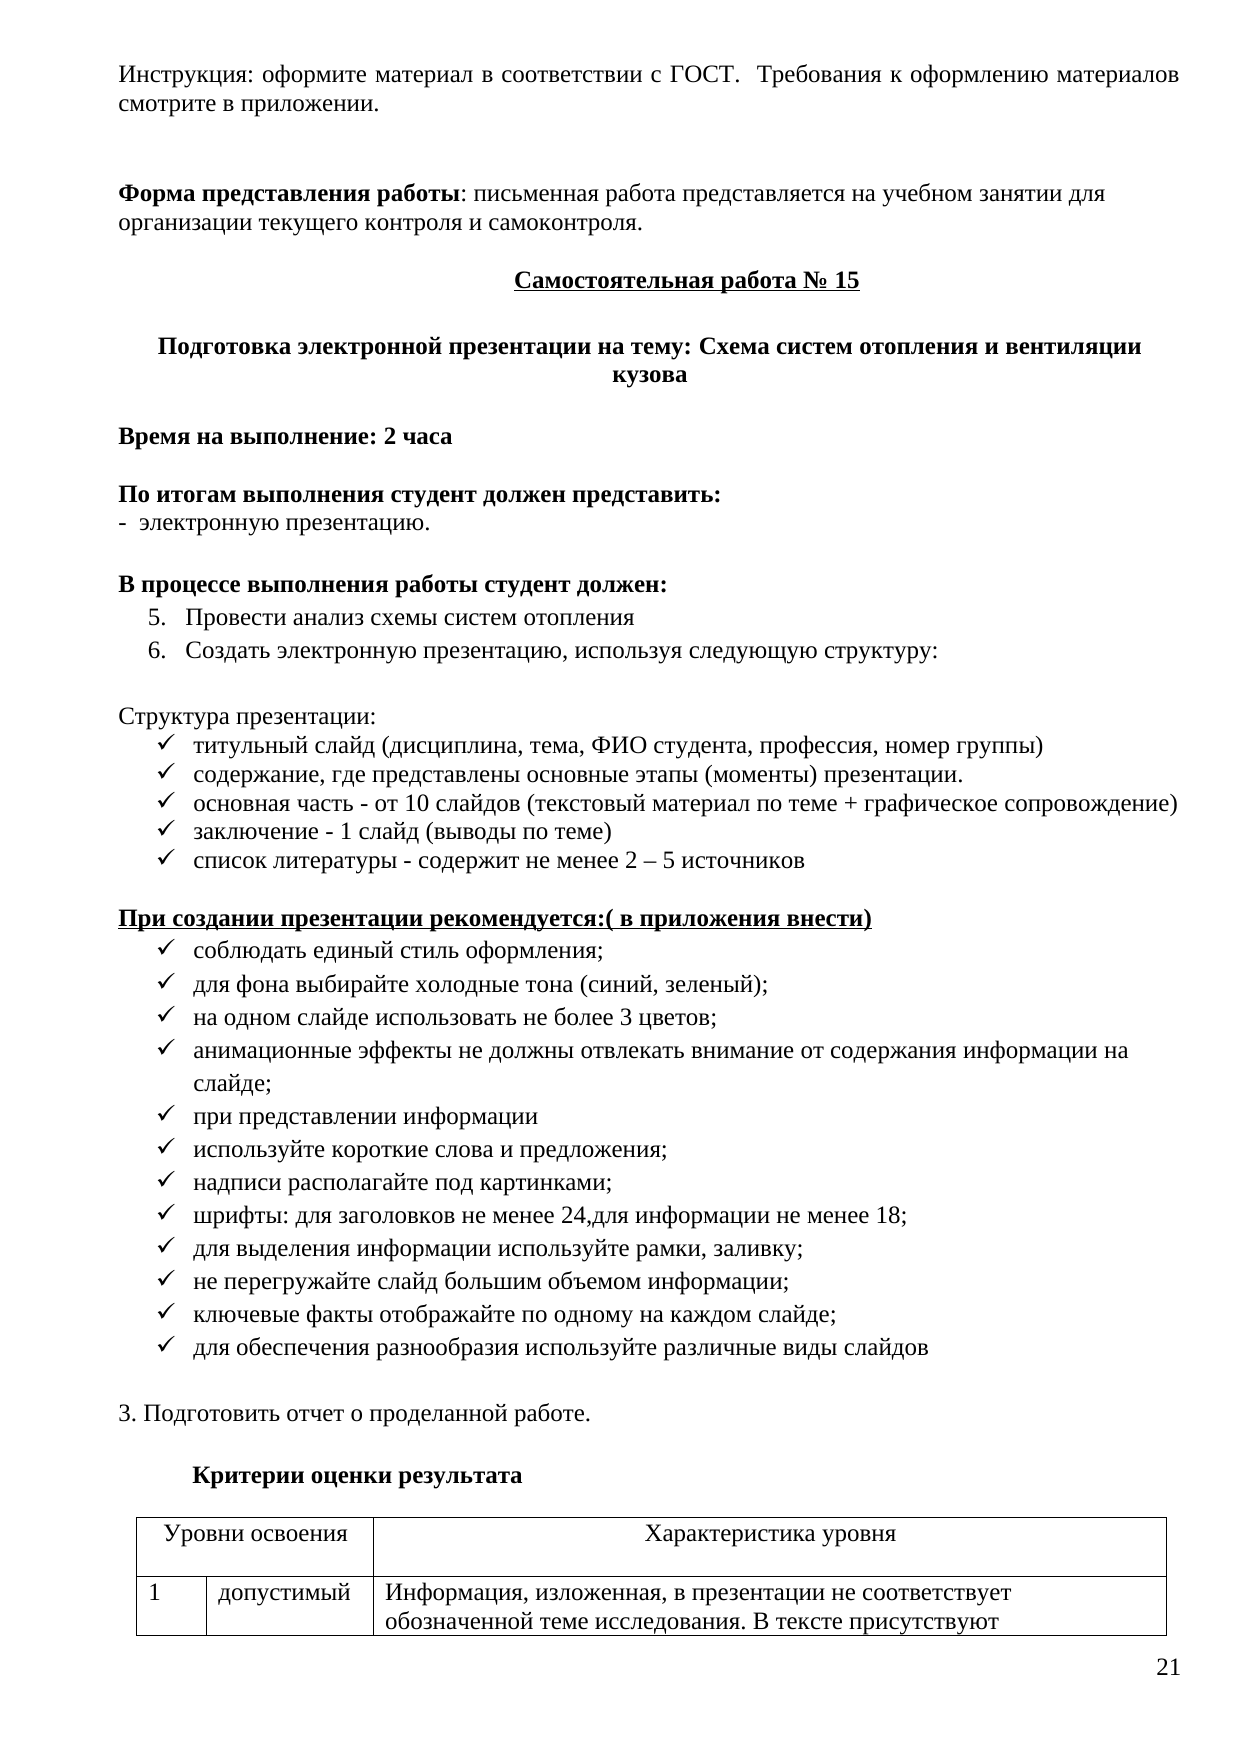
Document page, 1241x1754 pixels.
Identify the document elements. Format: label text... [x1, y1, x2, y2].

list для выделения информации используйте рамки, заливку; [156, 1233, 1181, 1262]
text Форма представления работы: письменная работа представляется на учебном занятии для организации текущего контроля и самоконтроля. [118, 178, 1181, 236]
text Время на выполнение: 2 часа [118, 421, 1181, 450]
text По итогам выполнения студент должен представить: [118, 479, 1181, 507]
list список литературы - содержит не менее 2 – 5 источников [156, 845, 1181, 874]
table_cell 1 [137, 1577, 206, 1635]
list не перегружайте слайд большим объемом информации; [156, 1266, 1181, 1294]
list на одном слайде использовать не более 3 цветов; [156, 1002, 1181, 1030]
list анимационные эффекты не должны отвлекать внимание от содержания информации на слайде; [156, 1035, 1181, 1096]
list используйте короткие слова и предложения; [156, 1134, 1181, 1162]
list шрифты: для заголовков не менее 24,для информации не менее 18; [156, 1200, 1181, 1228]
list Провести анализ схемы систем отопления [148, 602, 1181, 631]
list соблюдать единый стиль оформления; [156, 936, 1181, 964]
list ключевые факты отображайте по одному на каждом слайде; [156, 1299, 1181, 1328]
text 3. Подготовить отчет о проделанной работе. [118, 1398, 1181, 1427]
text В процессе выполнения работы студент должен: [118, 569, 1181, 598]
list при представлении информации [156, 1101, 1181, 1129]
text При создании презентации рекомендуется:( в приложения внести) [118, 903, 1181, 931]
table_header Характеристика уровня [374, 1518, 1166, 1576]
text Подготовка электронной презентации на тему: Схема систем отопления и вентиляции кузова [118, 331, 1181, 388]
text - электронную презентацию. [118, 507, 1181, 536]
text Самостоятельная работа № 15 [118, 265, 1181, 293]
list надписи располагайте под картинками; [156, 1167, 1181, 1196]
text Структура презентации: [118, 701, 1181, 730]
list для обеспечения разнообразия используйте различные виды слайдов [156, 1332, 1181, 1361]
table_header Уровни освоения [137, 1518, 373, 1576]
list Создать электронную презентацию, используя следующую структуру: [148, 635, 1181, 664]
text Критерии оценки результата [118, 1460, 1181, 1488]
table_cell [374, 1577, 1166, 1635]
list для фона выбирайте холодные тона (синий, зеленый); [156, 969, 1181, 997]
table_cell допустимый [207, 1577, 373, 1635]
list титульный слайд (дисциплина, тема, ФИО студента, профессия, номер группы) [156, 730, 1181, 759]
text Инструкция: оформите материал в соответствии с ГОСТ. Требования к оформлению материалов смотрите в приложении. [118, 59, 1181, 117]
list содержание, где представлены основные этапы (моменты) презентации. [156, 759, 1181, 788]
list основная часть - от 10 слайдов (текстовый материал по теме + графическое сопровождение) [156, 788, 1181, 816]
list заключение - 1 слайд (выводы по теме) [156, 816, 1181, 845]
